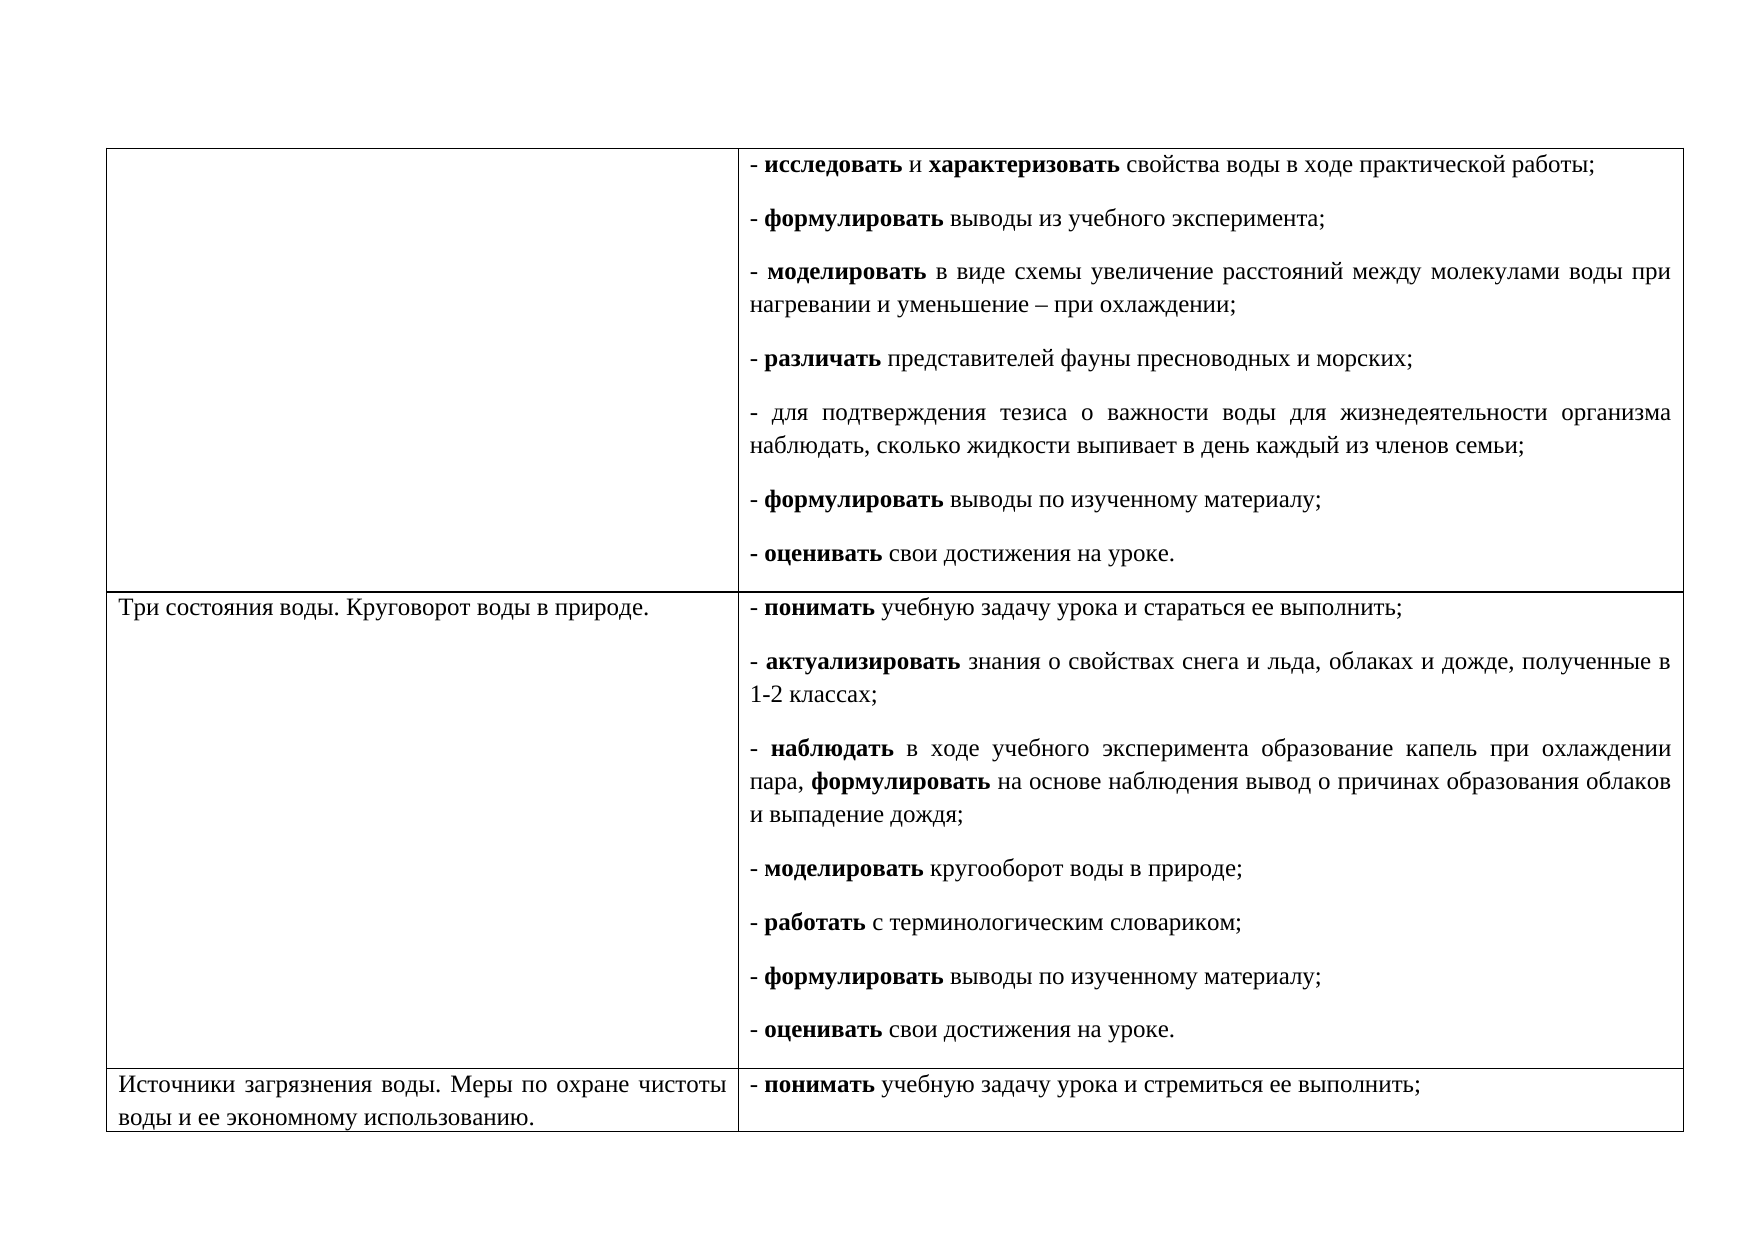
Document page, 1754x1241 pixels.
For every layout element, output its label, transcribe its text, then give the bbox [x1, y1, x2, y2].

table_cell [107, 1069, 738, 1131]
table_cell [739, 1069, 1683, 1131]
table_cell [739, 149, 1683, 591]
table_cell - понимать учебную задачу урока и стараться ее выполнить; - актуализировать знания о свойствах снега и льда, облаках и дожде, полученные в 1-2 классах; - наблюдать в ходе учебного эксперимента образование капель при охлаждении пара, формулировать на основе наблюдения вывод о причинах образования облаков и выпадение дождя; - моделировать кругооборот воды в природе; - работать с терминологическим словариком; - формулировать выводы по изученному материалу; - оценивать свои достижения на уроке. [739, 593, 1683, 1068]
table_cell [107, 149, 738, 591]
table_cell Три состояния воды. Круговорот воды в природе. [107, 593, 738, 1068]
